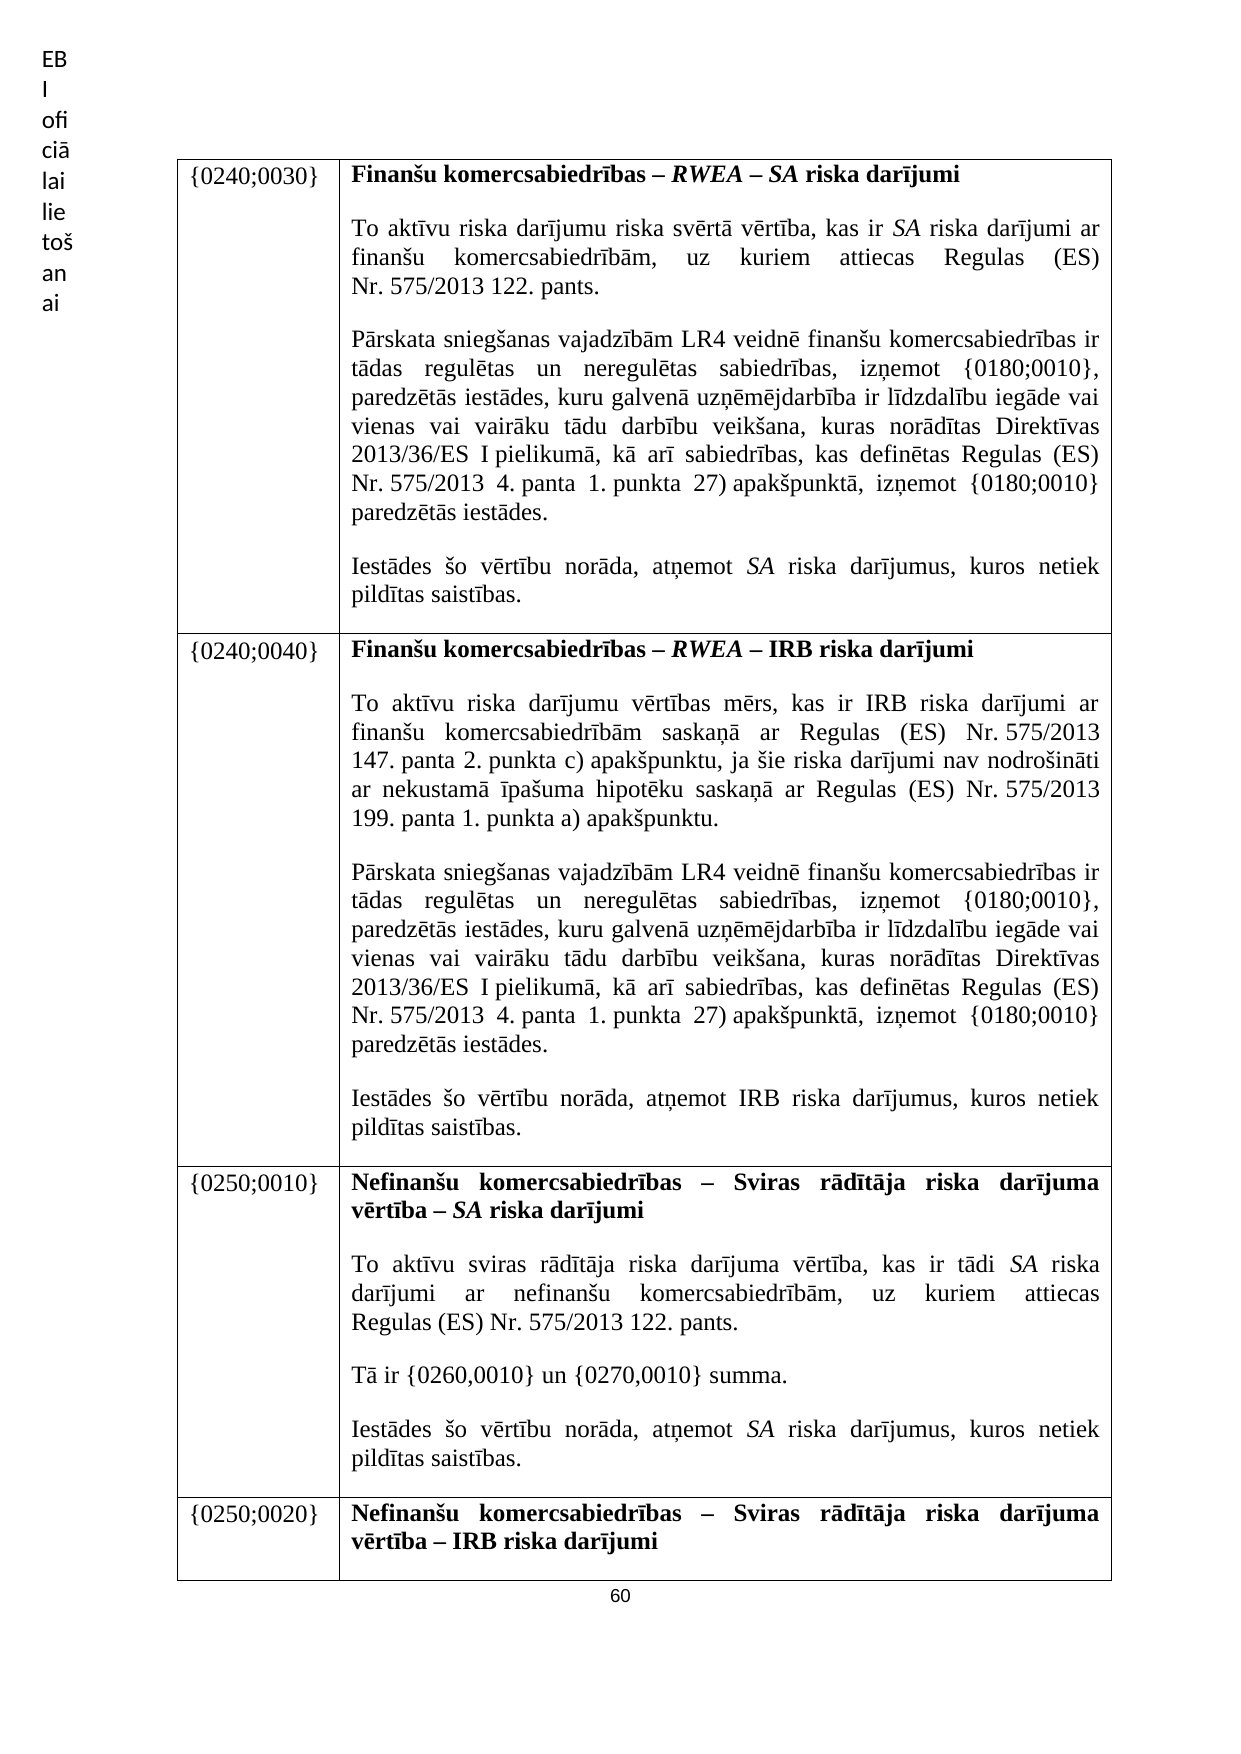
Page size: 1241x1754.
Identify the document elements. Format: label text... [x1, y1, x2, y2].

table_cell {0250;0010} [178, 1167, 339, 1497]
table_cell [340, 1498, 1111, 1580]
table_cell Nefinanšu komercsabiedrības – Sviras rādītāja riska darījuma vērtība – SA riska darījumi To aktīvu sviras rādītāja riska darījuma vērtība, kas ir tādi SA riska darījumi ar nefinanšu komercsabiedrībām, uz kuriem attiecas Regulas (ES) Nr. 575/2013 122. pants. Tā ir {0260,0010} un {0270,0010} summa. Iestādes šo vērtību norāda, atņemot SA riska darījumus, kuros netiek pildītas saistības. [340, 1167, 1111, 1497]
table_cell {0250;0020} [178, 1498, 339, 1580]
table_cell {0240;0030} [178, 160, 339, 633]
table_cell {0240;0040} [178, 634, 339, 1166]
table_cell Finanšu komercsabiedrības – RWEA – SA riska darījumi To aktīvu riska darījumu riska svērtā vērtība, kas ir SA riska darījumi ar finanšu komercsabiedrībām, uz kuriem attiecas Regulas (ES) Nr. 575/2013 122. pants. Pārskata sniegšanas vajadzībām LR4 veidnē finanšu komercsabiedrības ir tādas regulētas un neregulētas sabiedrības, izņemot {0180;0010}, paredzētās iestādes, kuru galvenā uzņēmējdarbība ir līdzdalību iegāde vai vienas vai vairāku tādu darbību veikšana, kuras norādītas Direktīvas 2013/36/ES I pielikumā, kā arī sabiedrības, kas definētas Regulas (ES) Nr. 575/2013 4. panta 1. punkta 27) apakšpunktā, izņemot {0180;0010} paredzētās iestādes. Iestādes šo vērtību norāda, atņemot SA riska darījumus, kuros netiek pildītas saistības. [340, 160, 1111, 633]
table_cell Finanšu komercsabiedrības – RWEA – IRB riska darījumi To aktīvu riska darījumu vērtības mērs, kas ir IRB riska darījumi ar finanšu komercsabiedrībām saskaņā ar Regulas (ES) Nr. 575/2013 147. panta 2. punkta c) apakšpunktu, ja šie riska darījumi nav nodrošināti ar nekustamā īpašuma hipotēku saskaņā ar Regulas (ES) Nr. 575/2013 199. panta 1. punkta a) apakšpunktu. Pārskata sniegšanas vajadzībām LR4 veidnē finanšu komercsabiedrības ir tādas regulētas un neregulētas sabiedrības, izņemot {0180;0010}, paredzētās iestādes, kuru galvenā uzņēmējdarbība ir līdzdalību iegāde vai vienas vai vairāku tādu darbību veikšana, kuras norādītas Direktīvas 2013/36/ES I pielikumā, kā arī sabiedrības, kas definētas Regulas (ES) Nr. 575/2013 4. panta 1. punkta 27) apakšpunktā, izņemot {0180;0010} paredzētās iestādes. Iestādes šo vērtību norāda, atņemot IRB riska darījumus, kuros netiek pildītas saistības. [340, 634, 1111, 1166]
